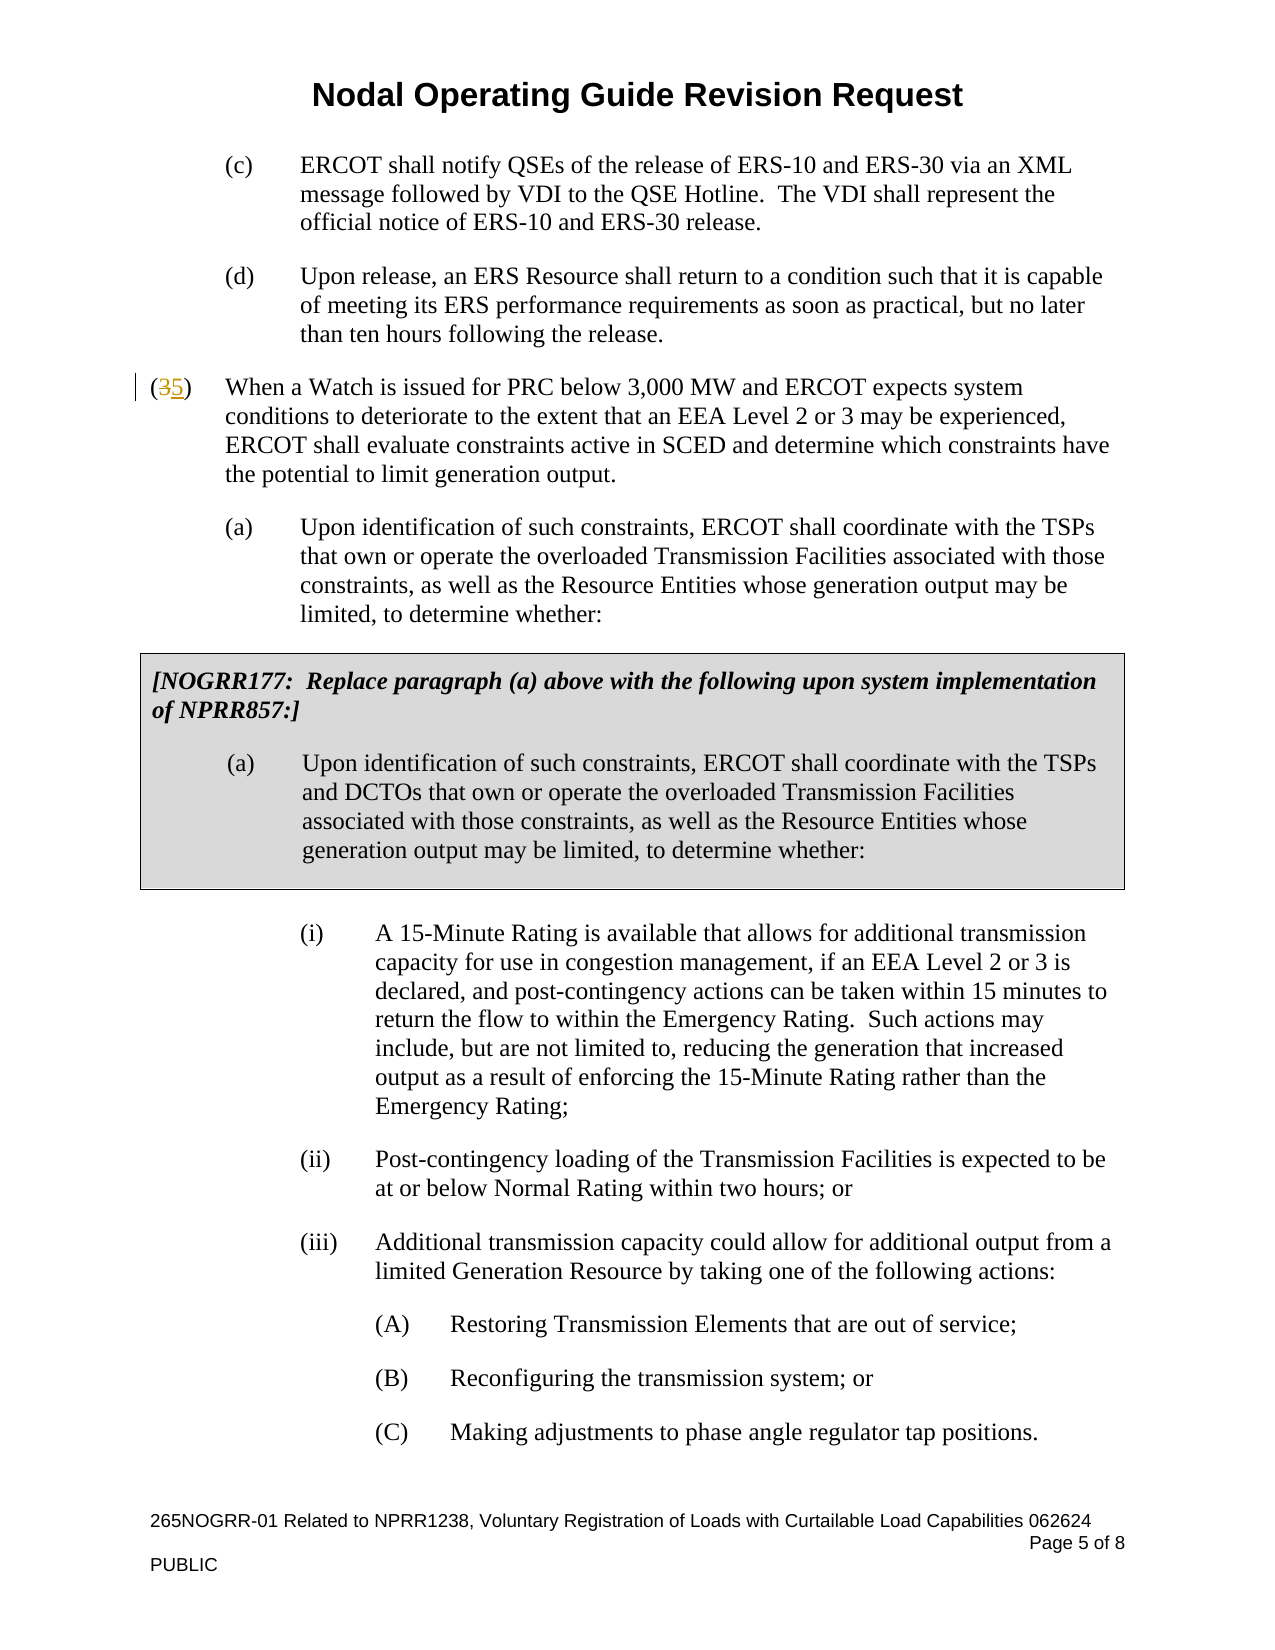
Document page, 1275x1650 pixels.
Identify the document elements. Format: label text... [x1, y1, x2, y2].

text (i) A 15-Minute Rating is available that allows for additional transmission capacity for use in congestion management, if an EEA Level 2 or 3 is declared, and post-contingency actions can be taken within 15 minutes to return the flow to within the Emergency Rating. Such actions may include, but are not limited to, reducing the generation that increased output as a result of enforcing the 15-Minute Rating rather than the Emergency Rating; [300, 918, 1125, 1119]
list Reconfiguring the transmission system; or [375, 1363, 1125, 1392]
text () When a Watch is issued for PRC below 3,000 MW and ERCOT expects system conditions to deteriorate to the extent that an EEA Level 2 or 3 may be experienced, ERCOT shall evaluate constraints active in SCED and determine which constraints have the potential to limit generation output. [150, 372, 1125, 487]
text (a) Upon identification of such constraints, ERCOT shall coordinate with the TSPs that own or operate the overloaded Transmission Facilities associated with those constraints, as well as the Resource Entities whose generation output may be limited, to determine whether: [225, 512, 1125, 627]
list Making adjustments to phase angle regulator tap positions. [375, 1417, 1125, 1446]
text (iii) Additional transmission capacity could allow for additional output from a limited Generation Resource by taking one of the following actions: [300, 1227, 1125, 1284]
text (ii) Post-contingency loading of the Transmission Facilities is expected to be at or below Normal Rating within two hours; or [300, 1144, 1125, 1202]
text (d) Upon release, an ERS Resource shall return to a condition such that it is capable of meeting its ERS performance requirements as soon as practical, but no later than ten hours following the release. [225, 261, 1125, 347]
text (c) ERCOT shall notify QSEs of the release of ERS-10 and ERS-30 via an XML message followed by VDI to the QSE Hotline. The VDI shall represent the official notice of ERS-10 and ERS-30 release. [225, 150, 1125, 236]
table_header [NOGRR177: Replace paragraph (a) above with the following upon system implementation of NPRR857:] (a) Upon identification of such constraints, ERCOT shall coordinate with the TSPs and DCTOs that own or operate the overloaded Transmission Facilities associated with those constraints, as well as the Resource Entities whose generation output may be limited, to determine whether: [141, 654, 1124, 888]
list Restoring Transmission Elements that are out of service; [375, 1309, 1125, 1338]
